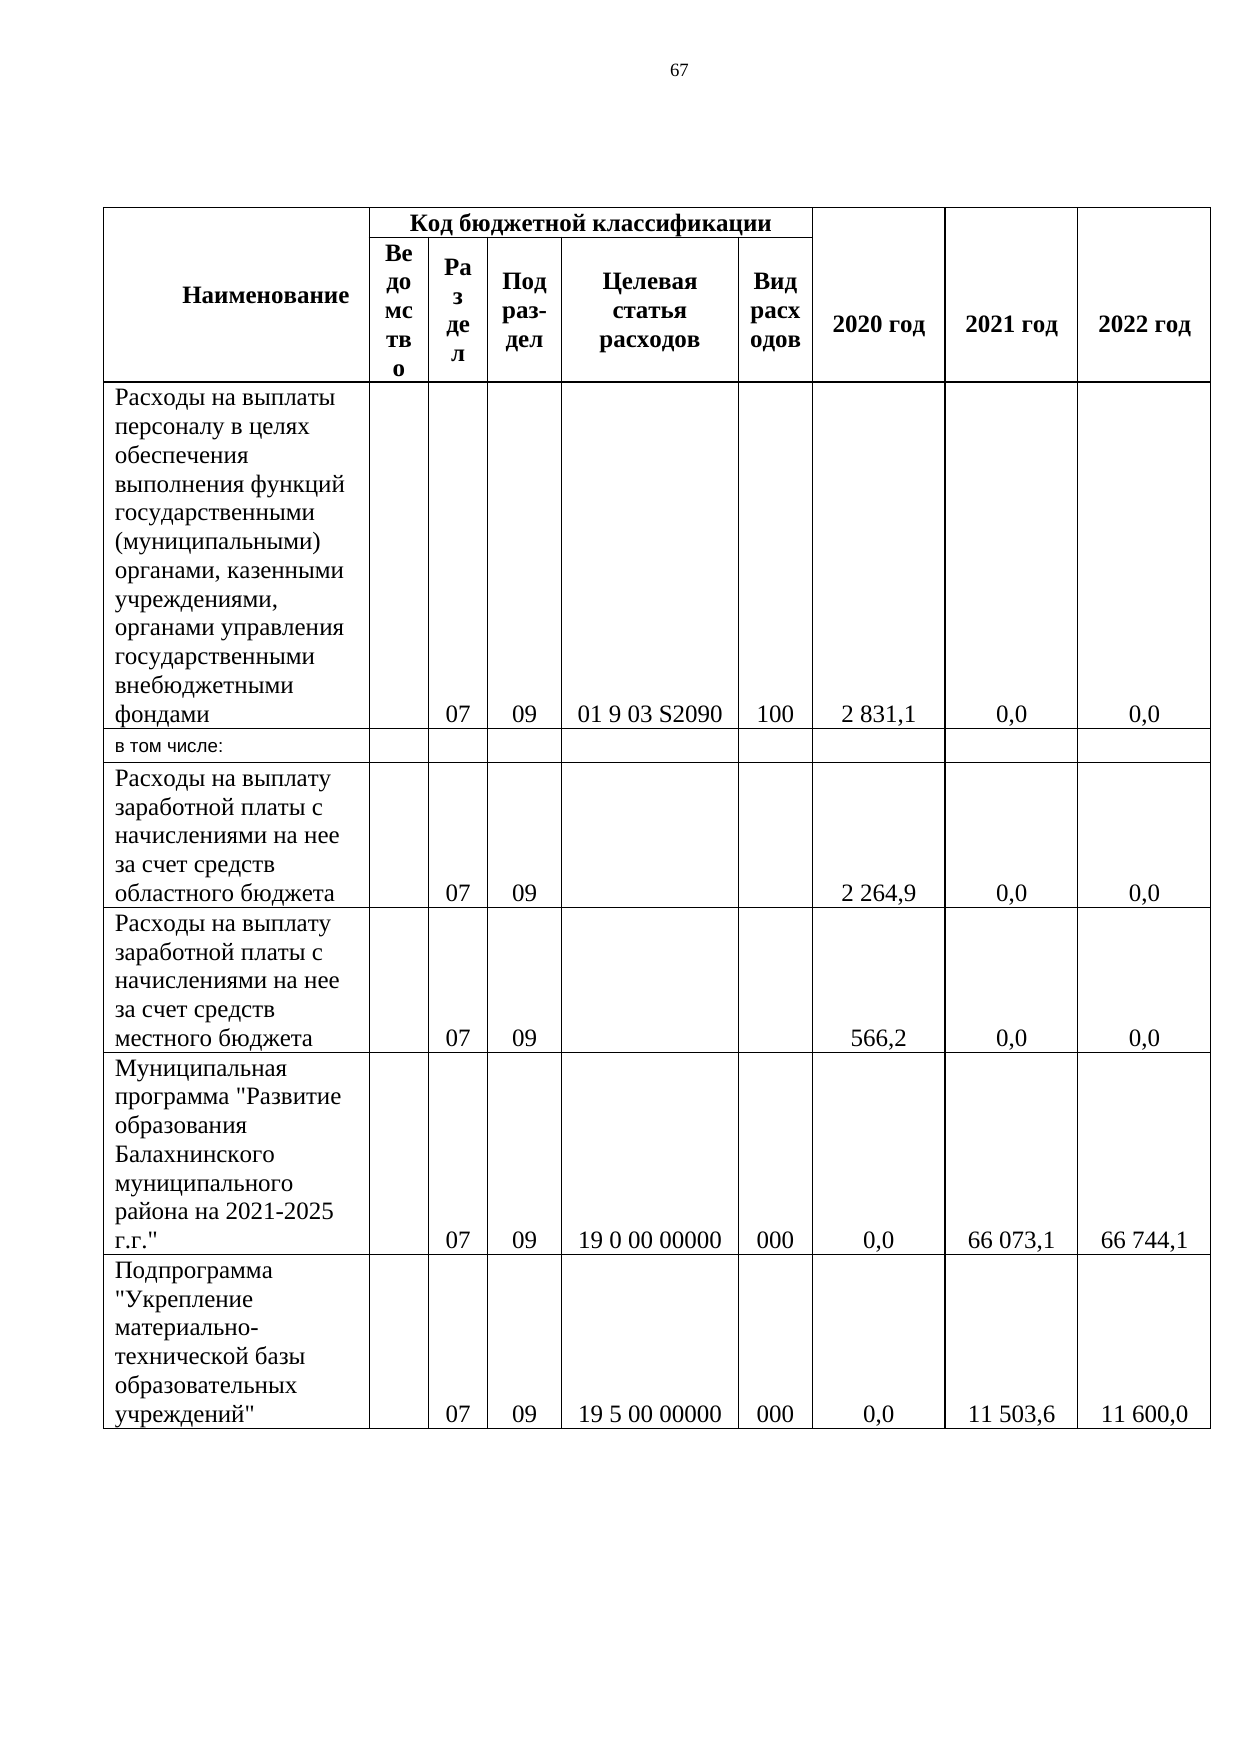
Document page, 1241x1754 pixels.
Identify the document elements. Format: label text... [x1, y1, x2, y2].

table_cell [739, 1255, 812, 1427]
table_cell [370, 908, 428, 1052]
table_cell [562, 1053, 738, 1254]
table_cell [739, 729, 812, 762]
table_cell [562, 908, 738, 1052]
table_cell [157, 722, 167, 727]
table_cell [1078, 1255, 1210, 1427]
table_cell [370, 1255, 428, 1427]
table_cell Подраз-дел [488, 238, 561, 381]
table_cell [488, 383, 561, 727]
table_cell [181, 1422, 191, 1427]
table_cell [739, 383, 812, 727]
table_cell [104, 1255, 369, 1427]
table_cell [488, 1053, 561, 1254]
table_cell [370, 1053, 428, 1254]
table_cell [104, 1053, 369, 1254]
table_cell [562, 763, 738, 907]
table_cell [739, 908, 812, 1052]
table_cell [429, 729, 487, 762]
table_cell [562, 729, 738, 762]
table_header Наименование [104, 208, 369, 381]
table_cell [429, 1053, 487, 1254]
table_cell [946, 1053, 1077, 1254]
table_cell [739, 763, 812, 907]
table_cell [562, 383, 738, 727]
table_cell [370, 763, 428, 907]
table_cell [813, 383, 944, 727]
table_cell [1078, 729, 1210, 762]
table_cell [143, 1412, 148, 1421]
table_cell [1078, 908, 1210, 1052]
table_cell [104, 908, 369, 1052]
table_cell Целевая статья расходов [562, 238, 738, 381]
table_header 2021 год [946, 208, 1077, 381]
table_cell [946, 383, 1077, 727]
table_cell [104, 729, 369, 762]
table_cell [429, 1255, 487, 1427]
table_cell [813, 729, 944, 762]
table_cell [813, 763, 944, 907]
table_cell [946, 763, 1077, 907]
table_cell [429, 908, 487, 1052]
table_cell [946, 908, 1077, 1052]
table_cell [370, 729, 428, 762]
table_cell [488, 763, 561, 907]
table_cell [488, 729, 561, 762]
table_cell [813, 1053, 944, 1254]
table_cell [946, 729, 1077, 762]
table_cell Вид расходов [739, 238, 812, 381]
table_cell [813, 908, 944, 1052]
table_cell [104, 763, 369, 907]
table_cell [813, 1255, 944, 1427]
table_cell Раз дел [429, 238, 487, 381]
table_header Код бюджетной классификации [370, 208, 812, 237]
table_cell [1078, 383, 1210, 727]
table_cell Ведомство [370, 238, 428, 381]
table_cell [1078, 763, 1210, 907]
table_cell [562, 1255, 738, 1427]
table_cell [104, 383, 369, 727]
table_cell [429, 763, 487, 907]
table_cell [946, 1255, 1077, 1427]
table_header 2022 год [1078, 208, 1210, 381]
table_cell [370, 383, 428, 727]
table_header 2020 год [813, 208, 944, 381]
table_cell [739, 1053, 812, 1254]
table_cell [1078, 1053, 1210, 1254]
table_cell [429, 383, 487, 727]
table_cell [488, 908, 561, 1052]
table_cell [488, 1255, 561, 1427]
